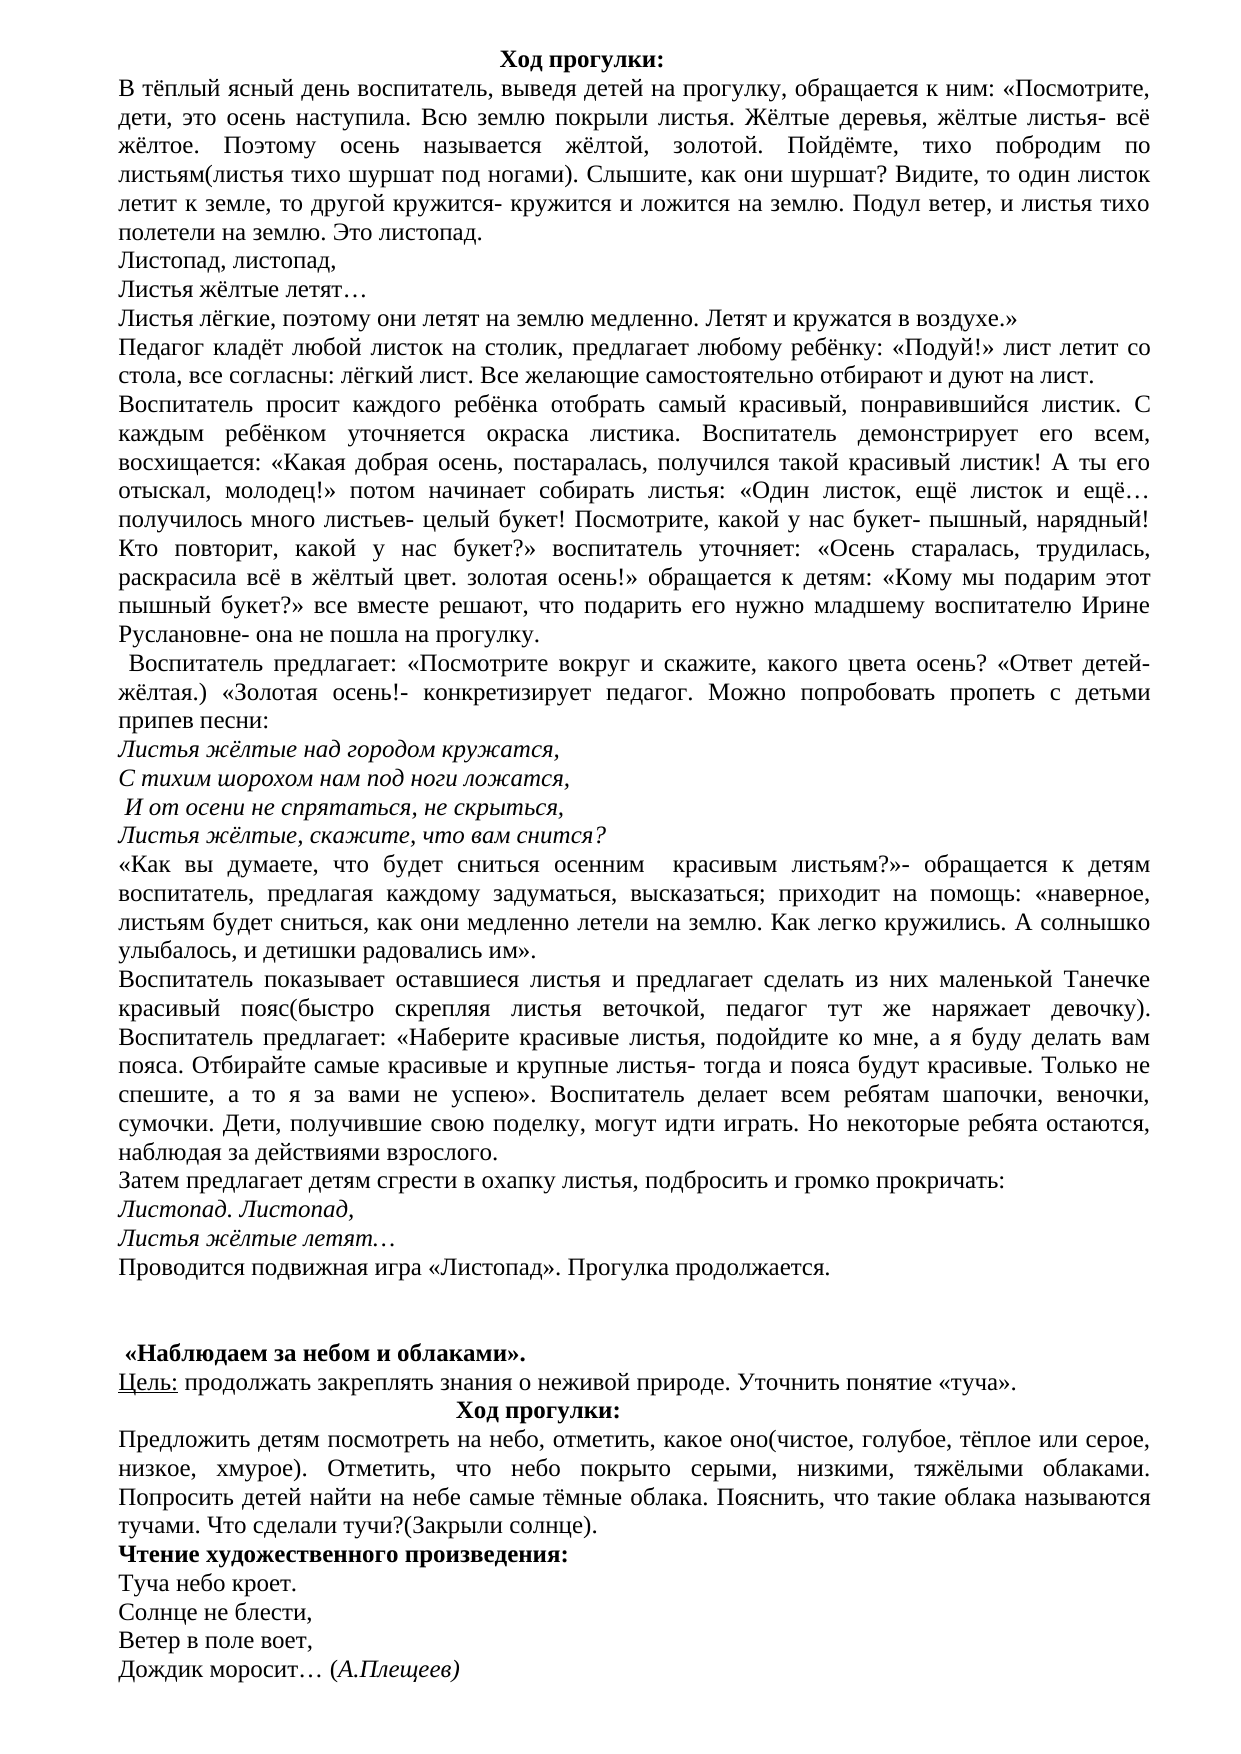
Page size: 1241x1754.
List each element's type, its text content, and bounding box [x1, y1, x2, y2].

text Листья жёлтые над городом кружатся, [118, 734, 1152, 763]
text Листья лёгкие, поэтому они летят на землю медленно. Летят и кружатся в воздухе.» [118, 303, 1152, 332]
text Ветер в поле воет, [118, 1626, 1152, 1654]
text Туча небо кроет. [118, 1568, 1152, 1597]
text И от осени не спрятаться, не скрыться, [118, 792, 1152, 821]
text Чтение художественного произведения: [118, 1539, 1152, 1568]
text «Как вы думаете, что будет сниться осенним красивым листьям?»- обращается к детям воспитатель, предлагая каждому задуматься, высказаться; приходит на помощь: «наверное, листьям будет сниться, как они медленно летели на землю. Как легко кружились. А солнышко улыбалось, и детишки радовались им». [118, 849, 1152, 964]
text Воспитатель просит каждого ребёнка отобрать самый красивый, понравившийся листик. С каждым ребёнком уточняется окраска листика. Воспитатель демонстрирует его всем, восхищается: «Какая добрая осень, постаралась, получился такой красивый листик! А ты его отыскал, молодец!» потом начинает собирать листья: «Один листок, ещё листок и ещё… получилось много листьев- целый букет! Посмотрите, какой у нас букет- пышный, нарядный! Кто повторит, какой у нас букет?» воспитатель уточняет: «Осень старалась, трудилась, раскрасила всё в жёлтый цвет. золотая осень!» обращается к детям: «Кому мы подарим этот пышный букет?» все вместе решают, что подарить его нужно младшему воспитателю Ирине Руслановне- она не пошла на прогулку. [118, 389, 1152, 648]
text Ход прогулки: [118, 1396, 1152, 1424]
text Листья жёлтые летят… [118, 274, 1152, 303]
text Проводится подвижная игра «Листопад». Прогулка продолжается. [118, 1252, 1152, 1281]
text Листья жёлтые летят… [118, 1223, 1152, 1252]
text Цель: продолжать закреплять знания о неживой природе. Уточнить понятие «туча». [118, 1367, 1152, 1396]
text Предложить детям посмотреть на небо, отметить, какое оно(чистое, голубое, тёплое или серое, низкое, хмурое). Отметить, что небо покрыто серыми, низкими, тяжёлыми облаками. Попросить детей найти на небе самые тёмные облака. Пояснить, что такие облака называются тучами. Что сделали тучи?(Закрыли солнце). [118, 1424, 1152, 1539]
text Дождик моросит… (А.Плещеев) [118, 1654, 1152, 1683]
text Листья жёлтые, скажите, что вам снится? [118, 821, 1152, 849]
text Педагог кладёт любой листок на столик, предлагает любому ребёнку: «Подуй!» лист летит со стола, все согласны: лёгкий лист. Все желающие самостоятельно отбирают и дуют на лист. [118, 332, 1152, 389]
text Ход прогулки: [118, 44, 1152, 73]
text Листопад. Листопад, [118, 1194, 1152, 1223]
text «Наблюдаем за небом и облаками». [118, 1338, 1152, 1367]
text Затем предлагает детям сгрести в охапку листья, подбросить и громко прокричать: [118, 1166, 1152, 1194]
text В тёплый ясный день воспитатель, выведя детей на прогулку, обращается к ним: «Посмотрите, дети, это осень наступила. Всю землю покрыли листья. Жёлтые деревья, жёлтые листья- всё жёлтое. Поэтому осень называется жёлтой, золотой. Пойдёмте, тихо побродим по листьям(листья тихо шуршат под ногами). Слышите, как они шуршат? Видите, то один листок летит к земле, то другой кружится- кружится и ложится на землю. Подул ветер, и листья тихо полетели на землю. Это листопад. [118, 73, 1152, 246]
text Воспитатель предлагает: «Посмотрите вокруг и скажите, какого цвета осень? «Ответ детей- жёлтая.) «Золотая осень!- конкретизирует педагог. Можно попробовать пропеть с детьми припев песни: [118, 648, 1152, 734]
text Листопад, листопад, [118, 246, 1152, 274]
text Солнце не блести, [118, 1597, 1152, 1626]
text С тихим шорохом нам под ноги ложатся, [118, 763, 1152, 792]
text Воспитатель показывает оставшиеся листья и предлагает сделать из них маленькой Танечке красивый пояс(быстро скрепляя листья веточкой, педагог тут же наряжает девочку). Воспитатель предлагает: «Наберите красивые листья, подойдите ко мне, а я буду делать вам пояса. Отбирайте самые красивые и крупные листья- тогда и пояса будут красивые. Только не спешите, а то я за вами не успею». Воспитатель делает всем ребятам шапочки, веночки, сумочки. Дети, получившие свою поделку, могут идти играть. Но некоторые ребята остаются, наблюдая за действиями взрослого. [118, 964, 1152, 1166]
